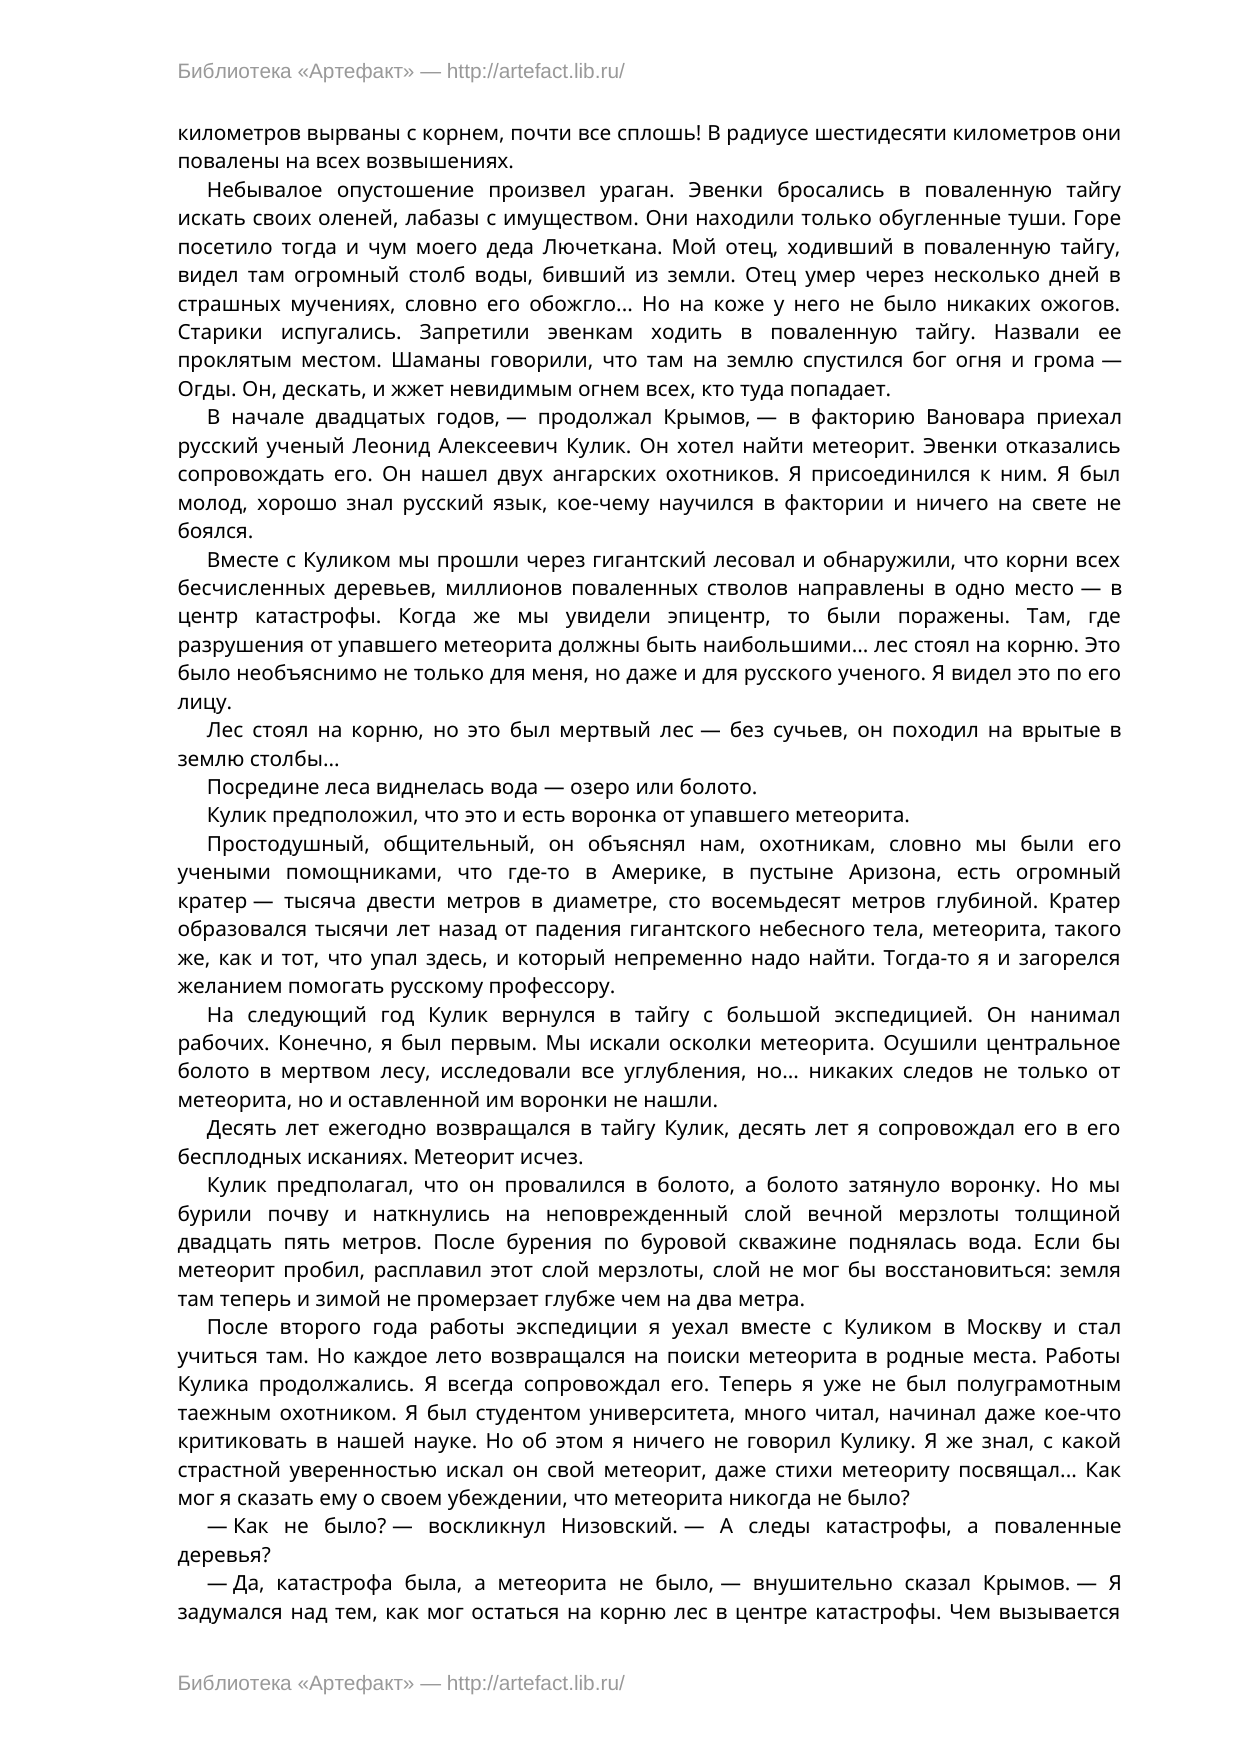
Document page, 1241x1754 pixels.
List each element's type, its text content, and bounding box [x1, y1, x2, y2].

text Кулик предположил, что это и есть воронка от упавшего метеорита. [177, 801, 1122, 829]
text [177, 1568, 1122, 1625]
text Десять лет ежегодно возвращался в тайгу Кулик, десять лет я сопровождал его в его бесплодных исканиях. Метеорит исчез. [177, 1113, 1122, 1170]
text Кулик предполагал, что он провалился в болото, а болото затянуло воронку. Но мы бурили почву и наткнулись на неповрежденный слой вечной мерзлоты толщиной двадцать пять метров. После бурения по буровой скважине поднялась вода. Если бы метеорит пробил, расплавил этот слой мерзлоты, слой не мог бы восстановиться: земля там теперь и зимой не промерзает глубже чем на два метра. [177, 1170, 1122, 1312]
text В начале двадцатых годов, — продолжал Крымов, — в факторию Вановара приехал русский ученый Леонид Алексеевич Кулик. Он хотел найти метеорит. Эвенки отказались сопровождать его. Он нашел двух ангарских охотников. Я присоединился к ним. Я был молод, хорошо знал русский язык, кое-чему научился в фактории и ничего на свете не боялся. [177, 402, 1122, 545]
text Посредине леса виднелась вода — озеро или болото. [177, 772, 1122, 801]
text На следующий год Кулик вернулся в тайгу с большой экспедицией. Он нанимал рабочих. Конечно, я был первым. Мы искали осколки метеорита. Осушили центральное болото в мертвом лесу, исследовали все углубления, но... никаких следов не только от метеорита, но и оставленной им воронки не нашли. [177, 1000, 1122, 1113]
text — Как не было? — воскликнул Низовский. — А следы катастрофы, а поваленные деревья? [177, 1512, 1122, 1568]
text Лес стоял на корню, но это был мертвый лес — без сучьев, он походил на врытые в землю столбы... [177, 715, 1122, 772]
text Небывалое опустошение произвел ураган. Эвенки бросались в поваленную тайгу искать своих оленей, лабазы с имуществом. Они находили только обугленные туши. Горе посетило тогда и чум моего деда Лючеткана. Мой отец, ходивший в поваленную тайгу, видел там огромный столб воды, бивший из земли. Отец умер через несколько дней в страшных мучениях, словно его обожгло... Но на коже у него не было никаких ожогов. Старики испугались. Запретили эвенкам ходить в поваленную тайгу. Назвали ее проклятым местом. Шаманы говорили, что там на землю спустился бог огня и грома — Огды. Он, дескать, и жжет невидимым огнем всех, кто туда попадает. [177, 175, 1122, 402]
text После второго года работы экспедиции я уехал вместе с Куликом в Москву и стал учиться там. Но каждое лето возвращался на поиски метеорита в родные места. Работы Кулика продолжались. Я всегда сопровождал его. Теперь я уже не был полуграмотным таежным охотником. Я был студентом университета, много читал, начинал даже кое-что критиковать в нашей науке. Но об этом я ничего не говорил Кулику. Я же знал, с какой страстной уверенностью искал он свой метеорит, даже стихи метеориту посвящал... Как мог я сказать ему о своем убеждении, что метеорита никогда не было? [177, 1312, 1122, 1512]
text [177, 118, 1122, 175]
text Простодушный, общительный, он объяснял нам, охотникам, словно мы были его учеными помощниками, что где-то в Америке, в пустыне Аризона, есть огромный кратер — тысяча двести метров в диаметре, сто восемьдесят метров глубиной. Кратер образовался тысячи лет назад от падения гигантского небесного тела, метеорита, такого же, как и тот, что упал здесь, и который непременно надо найти. Тогда-то я и загорелся желанием помогать русскому профессору. [177, 829, 1122, 1000]
text Вместе с Куликом мы прошли через гигантский лесовал и обнаружили, что корни всех бесчисленных деревьев, миллионов поваленных стволов направлены в одно место — в центр катастрофы. Когда же мы увидели эпицентр, то были поражены. Там, где разрушения от упавшего метеорита должны быть наибольшими... лес стоял на корню. Это было необъяснимо не только для меня, но даже и для русского ученого. Я видел это по его лицу. [177, 545, 1122, 715]
